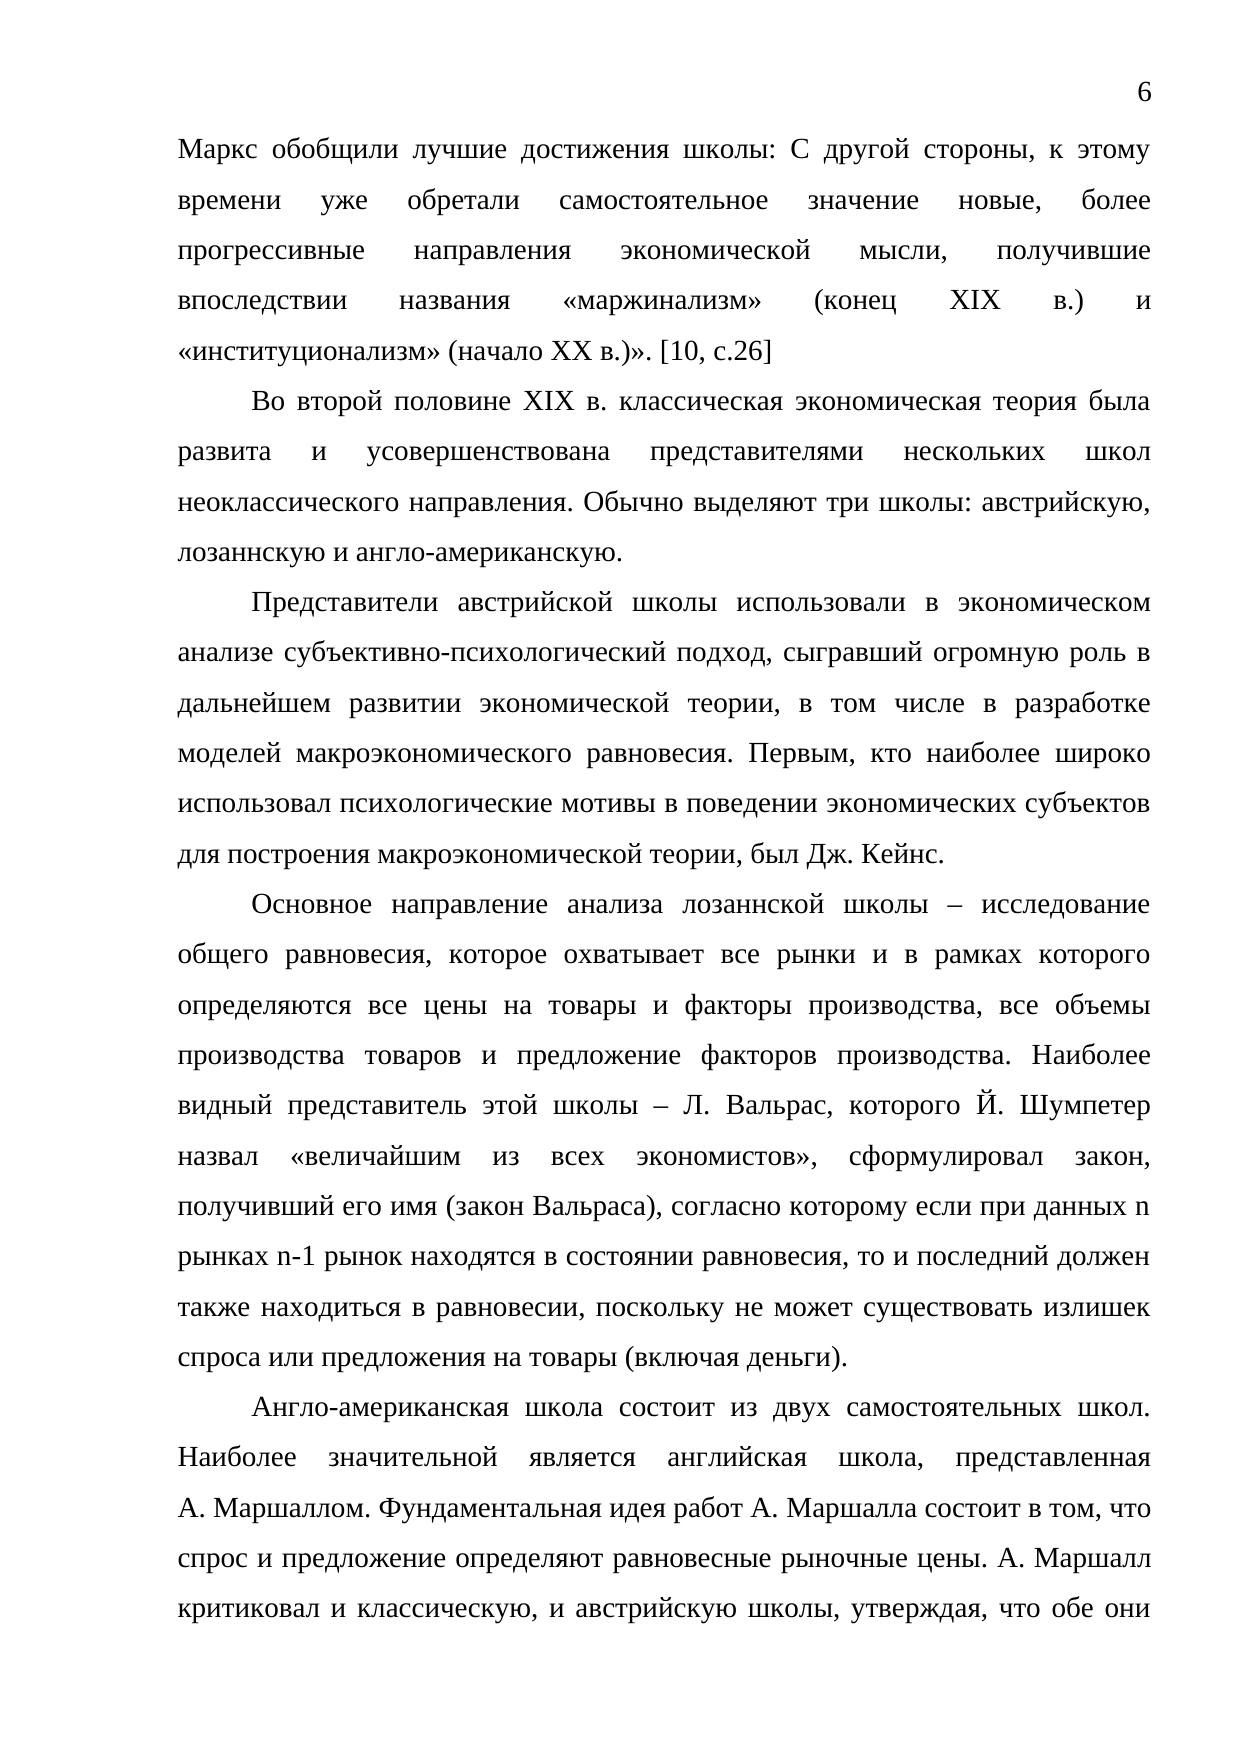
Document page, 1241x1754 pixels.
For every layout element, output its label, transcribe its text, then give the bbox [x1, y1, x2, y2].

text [177, 1389, 1152, 1624]
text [177, 131, 1152, 366]
text Основное направление анализа лозаннской школы – исследование общего равновесия, которое охватывает все рынки и в рамках которого определяются все цены на товары и факторы производства, все объемы производства товаров и предложение факторов производства. Наиболее видный представитель этой школы – Л. Вальрас, которого Й. Шумпетер назвал «величайшим из всех экономистов», сформулировал закон, получивший его имя (закон Вальраса), согласно которому если при данных n рынках n-1 рынок находятся в состоянии равновесия, то и последний должен также находиться в равновесии, поскольку не может существовать излишек спроса или предложения на товары (включая деньги). [177, 886, 1152, 1372]
text Во второй половине XIX в. классическая экономическая теория была развита и усовершенствована представителями нескольких школ неоклассического направления. Обычно выделяют три школы: австрийскую, лозаннскую и англо-американскую. [177, 383, 1152, 567]
text Представители австрийской школы использовали в экономическом анализе субъективно-психологический подход, сыгравший огромную роль в дальнейшем развитии экономической теории, в том числе в разработке моделей макроэкономического равновесия. Первым, кто наиболее широко использовал психологические мотивы в поведении экономических субъектов для построения макроэкономической теории, был Дж. Кейнс. [177, 584, 1152, 869]
